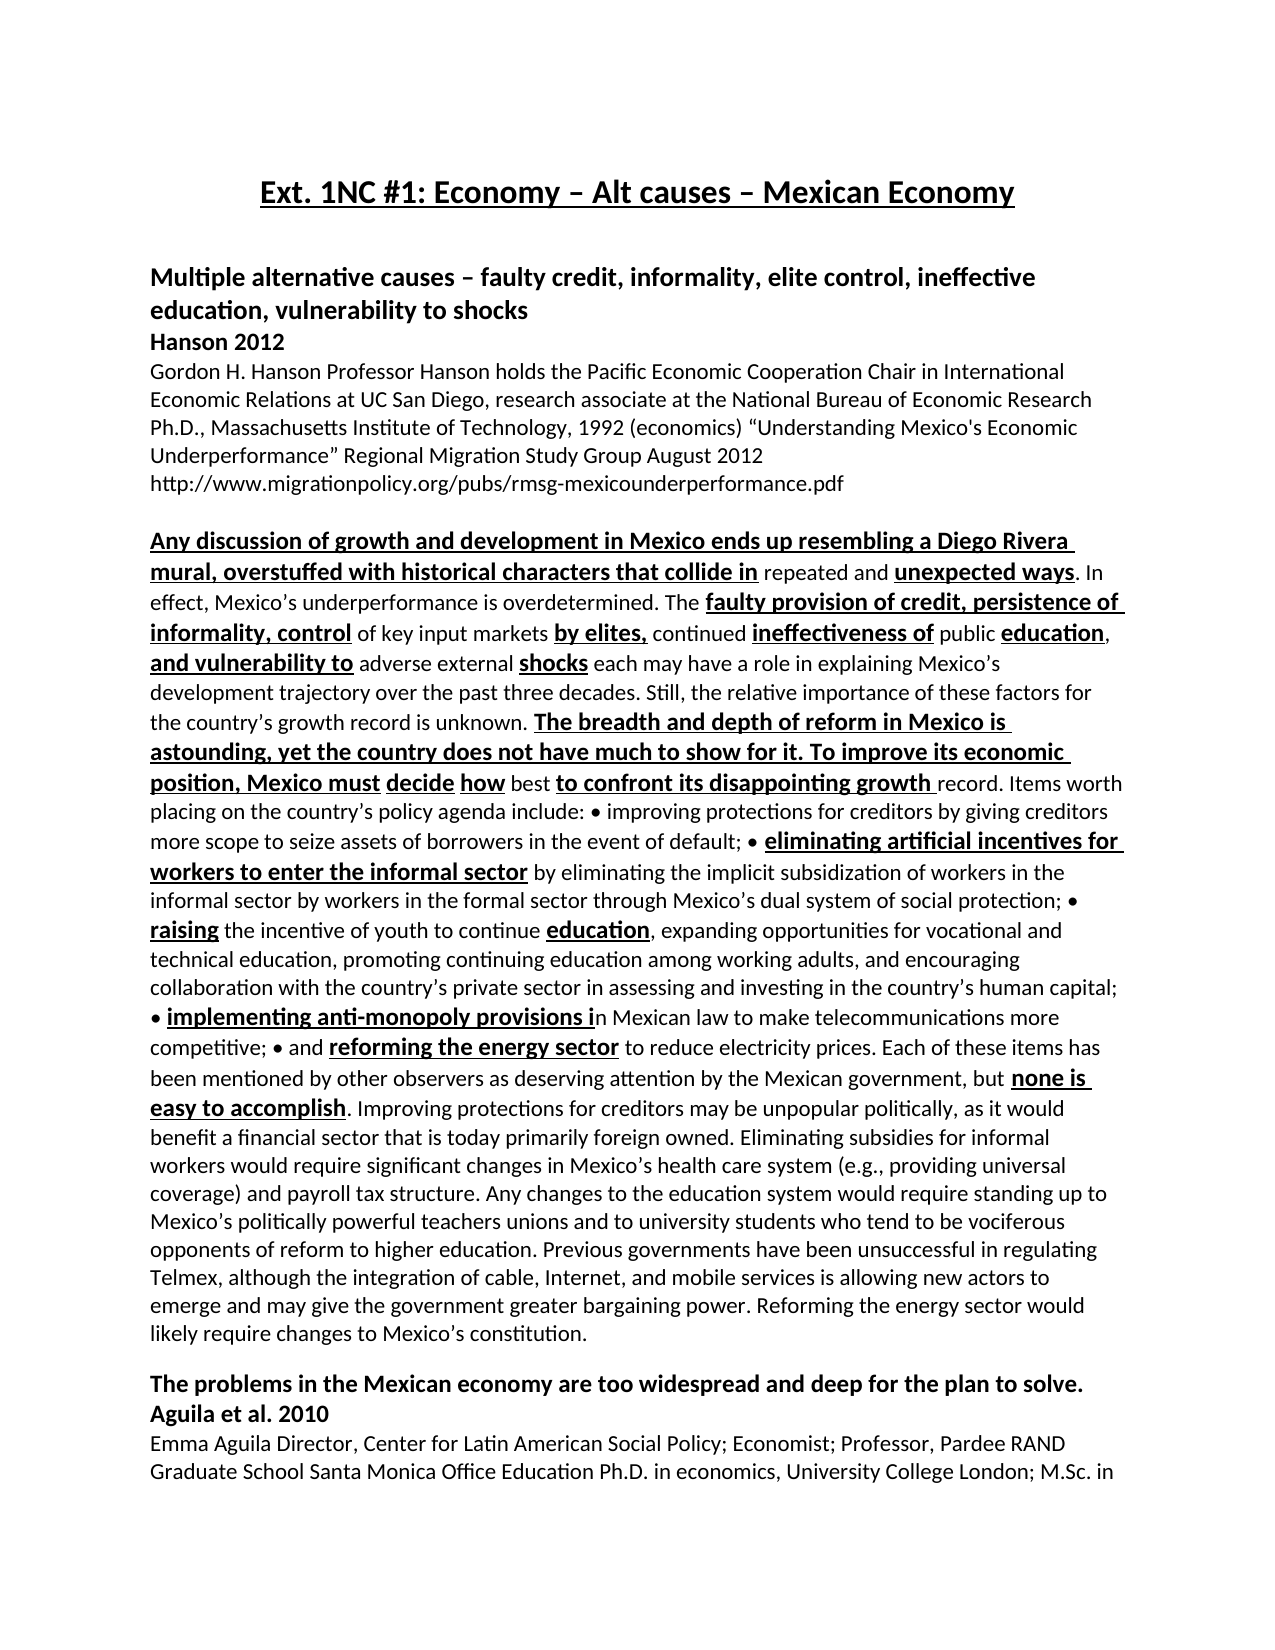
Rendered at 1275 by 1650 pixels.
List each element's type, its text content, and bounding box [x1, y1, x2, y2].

subtitle Multiple alternative causes – faulty credit, informality, elite control, ineffective education, vulnerability to shocks [150, 260, 1125, 326]
text Hanson 2012 Gordon H. Hanson Professor Hanson holds the Pacific Economic Cooperation Chair in International Economic Relations at UC San Diego, research associate at the National Bureau of Economic Research Ph.D., Massachusetts Institute of Technology, 1992 (economics) “Understanding Mexico's Economic Underperformance” Regional Migration Study Group August 2012 http://www.migrationpolicy.org/pubs/rmsg-mexicounderperformance.pdf [150, 326, 1125, 497]
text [150, 1398, 1125, 1485]
subtitle Ext. 1NC #1: Economy – Alt causes – Mexican Economy [150, 171, 1125, 212]
subtitle The problems in the Mexican economy are too widespread and deep for the plan to solve. [150, 1368, 1125, 1398]
text Any discussion of growth and development in Mexico ends up resembling a Diego Rivera mural, overstuffed with historical characters that collide in repeated and unexpected ways. In effect, Mexico’s underperformance is overdetermined. The faulty provision of credit, persistence of informality, control of key input markets by elites, continued ineffectiveness of public education, and vulnerability to adverse external shocks each may have a role in explaining Mexico’s development trajectory over the past three decades. Still, the relative importance of these factors for the country’s growth record is unknown. The breadth and depth of reform in Mexico is astounding, yet the country does not have much to show for it. To improve its economic position, Mexico must decide how best to confront its disappointing growth record. Items worth placing on the country’s policy agenda include: • improving protections for creditors by giving creditors more scope to seize assets of borrowers in the event of default; • eliminating artificial incentives for workers to enter the informal sector by eliminating the implicit subsidization of workers in the informal sector by workers in the formal sector through Mexico’s dual system of social protection; • raising the incentive of youth to continue education, expanding opportunities for vocational and technical education, promoting continuing education among working adults, and encouraging collaboration with the country’s private sector in assessing and investing in the country’s human capital; • implementing anti-monopoly provisions in Mexican law to make telecommunications more competitive; • and reforming the energy sector to reduce electricity prices. Each of these items has been mentioned by other observers as deserving attention by the Mexican government, but none is easy to accomplish. Improving protections for creditors may be unpopular politically, as it would benefit a financial sector that is today primarily foreign owned. Eliminating subsidies for informal workers would require significant changes in Mexico’s health care system (e.g., providing universal coverage) and payroll tax structure. Any changes to the education system would require standing up to Mexico’s politically powerful teachers unions and to university students who tend to be vociferous opponents of reform to higher education. Previous governments have been unsuccessful in regulating Telmex, although the integration of cable, Internet, and mobile services is allowing new actors to emerge and may give the government greater bargaining power. Reforming the energy sector would likely require changes to Mexico’s constitution. [150, 525, 1125, 1347]
